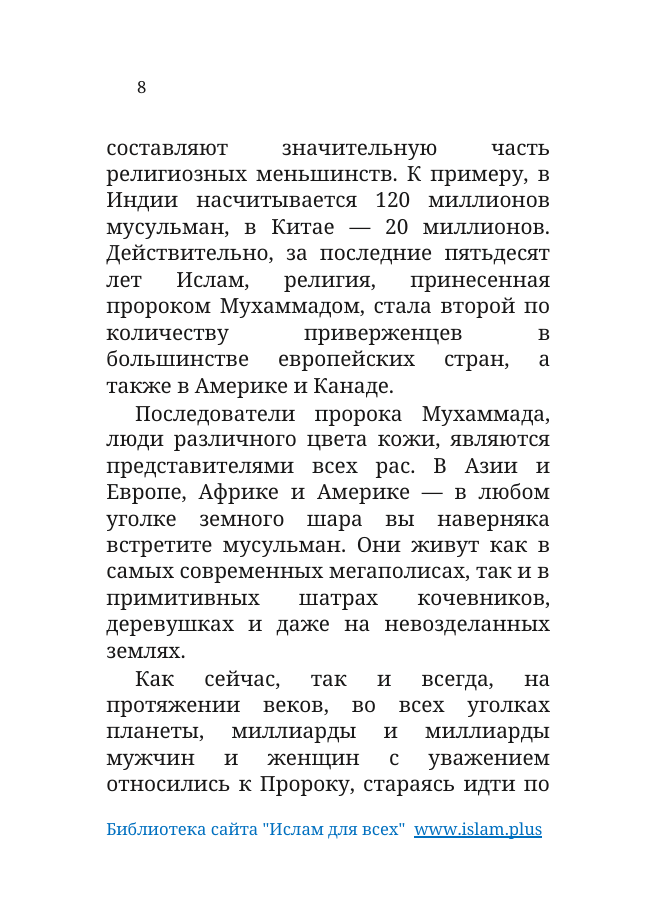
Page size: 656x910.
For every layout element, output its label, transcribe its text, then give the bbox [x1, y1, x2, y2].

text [106, 135, 550, 399]
text Последователи пророка Мухаммада, люди различного цвета кожи, являются представителями всех рас. В Азии и Европе, Африке и Америке — в любом уголке земного шара вы наверняка встретите мусульман. Они живут как в самых современных мегаполисах, так и в примитивных шатрах кочевников, деревушках и даже на невозделанных землях. [106, 400, 550, 664]
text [106, 665, 550, 797]
